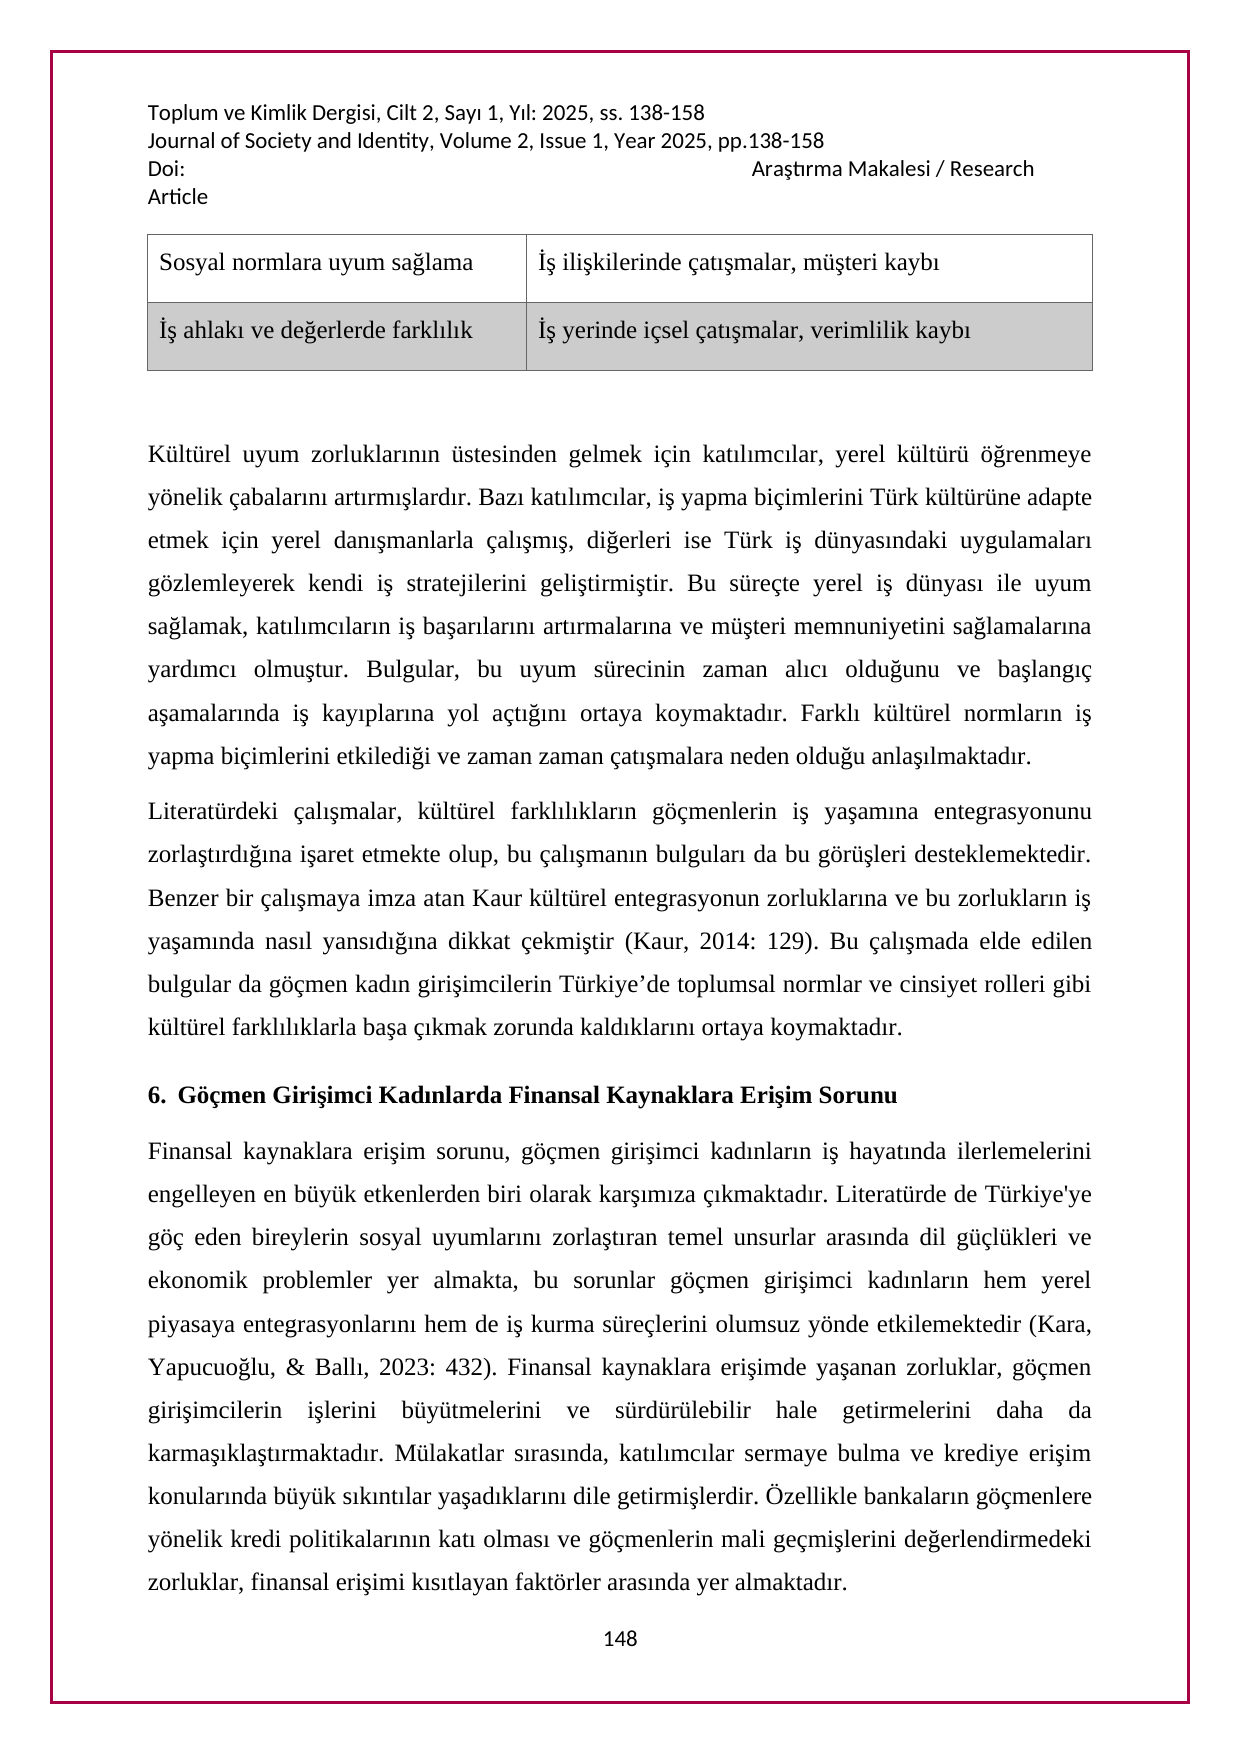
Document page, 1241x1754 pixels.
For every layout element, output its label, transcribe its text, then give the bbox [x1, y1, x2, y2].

table_cell İş yerinde içsel çatışmalar, verimlilik kaybı [527, 303, 1092, 370]
table_cell İş ilişkilerinde çatışmalar, müşteri kaybı [527, 235, 1092, 302]
subtitle Göçmen Girişimci Kadınlarda Finansal Kaynaklara Erişim Sorunu [148, 1081, 1093, 1109]
text Kültürel uyum zorluklarının üstesinden gelmek için katılımcılar, yerel kültürü öğrenmeye yönelik çabalarını artırmışlardır. Bazı katılımcılar, iş yapma biçimlerini Türk kültürüne adapte etmek için yerel danışmanlarla çalışmış, diğerleri ise Türk iş dünyasındaki uygulamaları gözlemleyerek kendi iş stratejilerini geliştirmiştir. Bu süreçte yerel iş dünyası ile uyum sağlamak, katılımcıların iş başarılarını artırmalarına ve müşteri memnuniyetini sağlamalarına yardımcı olmuştur. Bulgular, bu uyum sürecinin zaman alıcı olduğunu ve başlangıç aşamalarında iş kayıplarına yol açtığını ortaya koymaktadır. Farklı kültürel normların iş yapma biçimlerini etkilediği ve zaman zaman çatışmalara neden olduğu anlaşılmaktadır. [148, 439, 1093, 769]
text Finansal kaynaklara erişim sorunu, göçmen girişimci kadınların iş hayatında ilerlemelerini engelleyen en büyük etkenlerden biri olarak karşımıza çıkmaktadır. Literatürde de Türkiye'ye göç eden bireylerin sosyal uyumlarını zorlaştıran temel unsurlar arasında dil güçlükleri ve ekonomik problemler yer almakta, bu sorunlar göçmen girişimci kadınların hem yerel piyasaya entegrasyonlarını hem de iş kurma süreçlerini olumsuz yönde etkilemektedir (Kara, Yapucuoğlu, & Ballı, 2023: 432). Finansal kaynaklara erişimde yaşanan zorluklar, göçmen girişimcilerin işlerini büyütmelerini ve sürdürülebilir hale getirmelerini daha da karmaşıklaştırmaktadır. Mülakatlar sırasında, katılımcılar sermaye bulma ve krediye erişim konularında büyük sıkıntılar yaşadıklarını dile getirmişlerdir. Özellikle bankaların göçmenlere yönelik kredi politikalarının katı olması ve göçmenlerin mali geçmişlerini değerlendirmedeki zorluklar, finansal erişimi kısıtlayan faktörler arasında yer almaktadır. [148, 1136, 1093, 1596]
text Literatürdeki çalışmalar, kültürel farklılıkların göçmenlerin iş yaşamına entegrasyonunu zorlaştırdığına işaret etmekte olup, bu çalışmanın bulguları da bu görüşleri desteklemektedir. Benzer bir çalışmaya imza atan Kaur kültürel entegrasyonun zorluklarına ve bu zorlukların iş yaşamında nasıl yansıdığına dikkat çekmiştir . Bu çalışmada elde edilen bulgular da göçmen kadın girişimcilerin Türkiye’de toplumsal normlar ve cinsiyet rolleri gibi kültürel farklılıklarla başa çıkmak zorunda kaldıklarını ortaya koymaktadır. [148, 796, 1093, 1041]
table_cell Sosyal normlara uyum sağlama [148, 235, 526, 302]
table_cell İş ahlakı ve değerlerde farklılık [148, 303, 526, 370]
